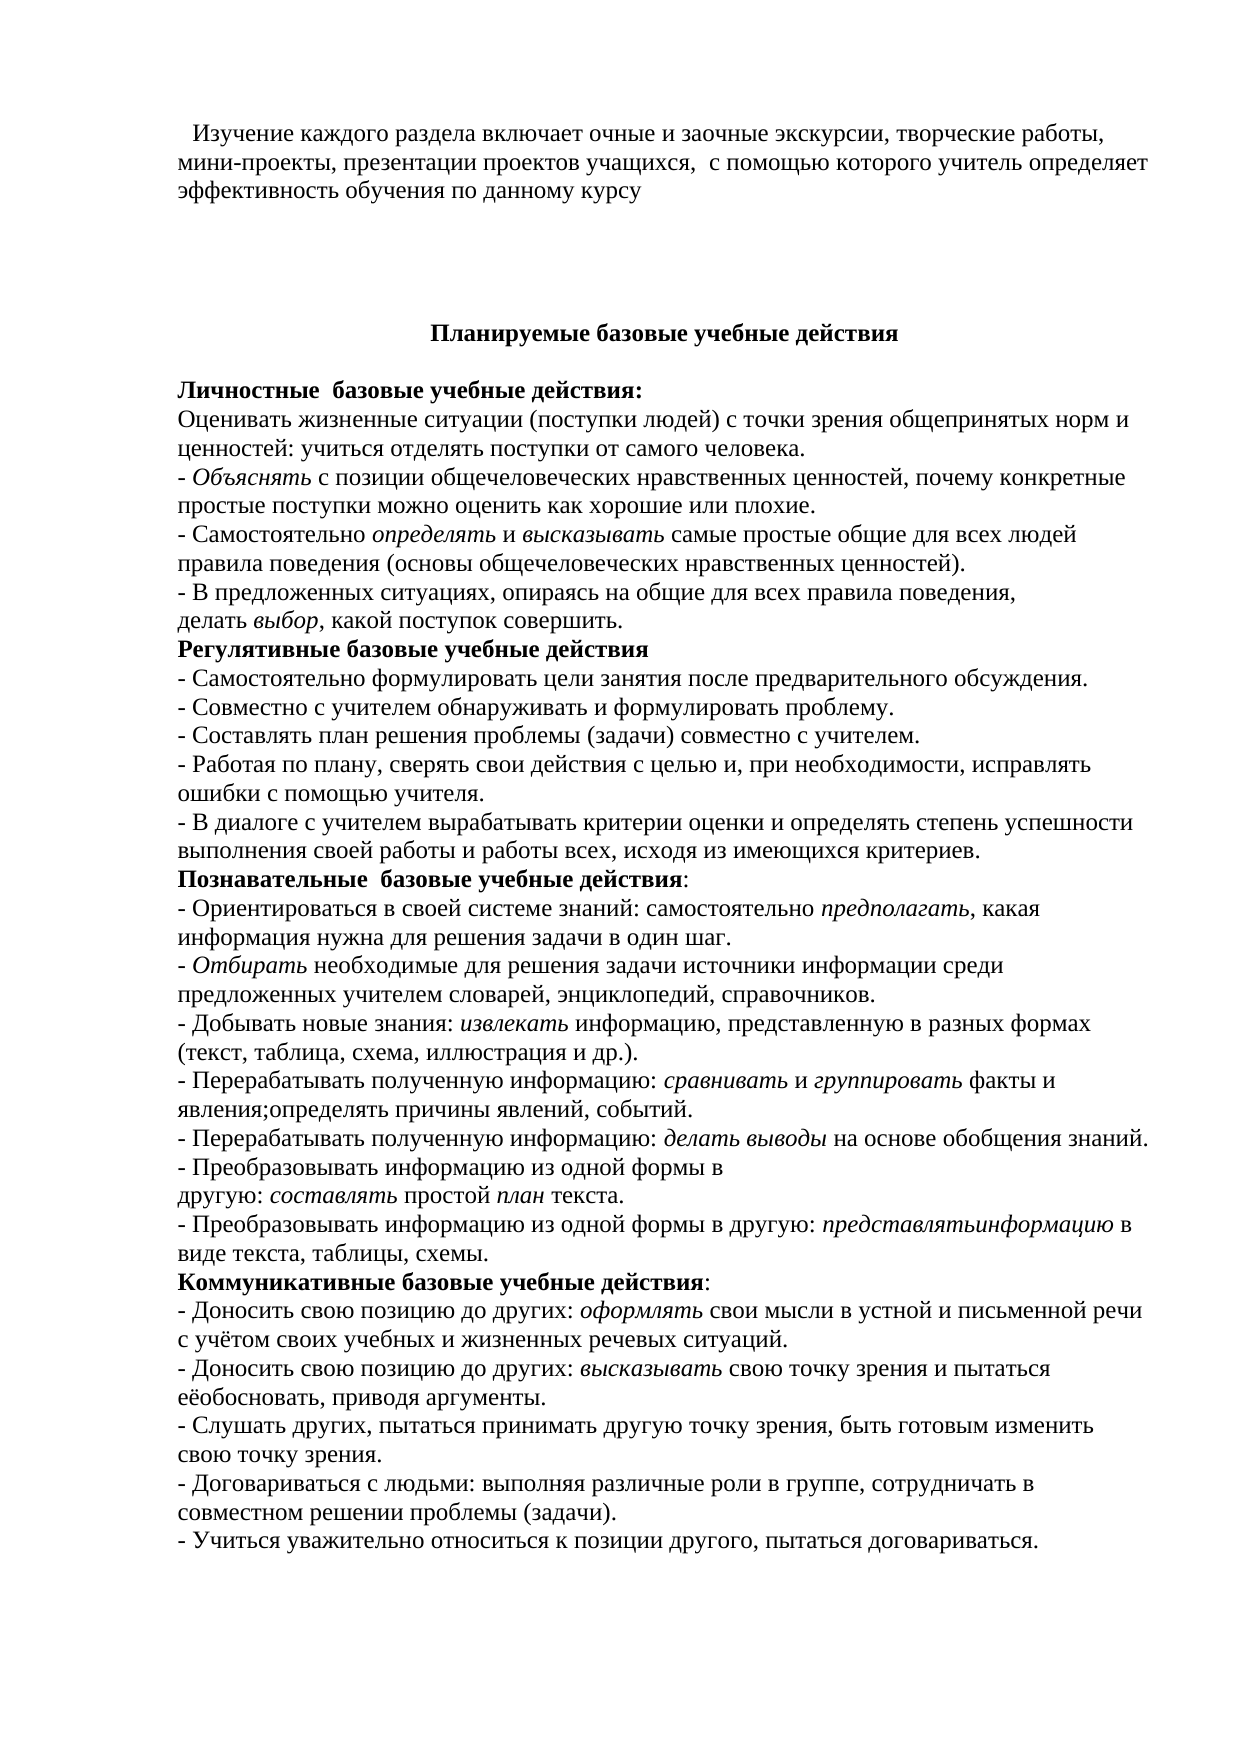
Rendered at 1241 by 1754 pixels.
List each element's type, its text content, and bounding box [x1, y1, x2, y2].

text Коммуникативные базовые учебные действия: [177, 1267, 1152, 1295]
text - Слушать других, пытаться принимать другую точку зрения, быть готовым изменить свою точку зрения. [177, 1410, 1152, 1468]
text Регулятивные базовые учебные действия [177, 634, 1152, 663]
text - Преобразовывать информацию из одной формы в другую: составлять простой план текста. [177, 1152, 1152, 1209]
text Оценивать жизненные ситуации (поступки людей) с точки зрения общепринятых норм и ценностей: учиться отделять поступки от самого человека. [177, 404, 1152, 462]
text - Преобразовывать информацию из одной формы в другую: представлятьинформацию в виде текста, таблицы, схемы. [177, 1209, 1152, 1267]
text - Договариваться с людьми: выполняя различные роли в группе, сотрудничать в совместном решении проблемы (задачи). [177, 1468, 1152, 1525]
text - Составлять план решения проблемы (задачи) совместно с учителем. [177, 720, 1152, 749]
text - Работая по плану, сверять свои действия с целью и, при необходимости, исправлять ошибки с помощью учителя. [177, 749, 1152, 807]
text - Доносить свою позицию до других: высказывать свою точку зрения и пытаться еёобосновать, приводя аргументы. [177, 1353, 1152, 1410]
text - Самостоятельно формулировать цели занятия после предварительного обсуждения. [177, 663, 1152, 692]
text - Объяснять с позиции общечеловеческих нравственных ценностей, почему конкретные простые поступки можно оценить как хорошие или плохие. [177, 462, 1152, 519]
text - В предложенных ситуациях, опираясь на общие для всех правила поведения, делать выбор, какой поступок совершить. [177, 577, 1152, 634]
text Личностные базовые учебные действия: [177, 375, 1152, 404]
text - Учиться уважительно относиться к позиции другого, пытаться договариваться. [177, 1525, 1152, 1554]
text Познавательные базовые учебные действия: [177, 864, 1152, 893]
text - В диалоге с учителем вырабатывать критерии оценки и определять степень успешности выполнения своей работы и работы всех, исходя из имеющихся критериев. [177, 807, 1152, 864]
text Планируемые базовые учебные действия [177, 318, 1152, 347]
text - Отбирать необходимые для решения задачи источники информации среди предложенных учителем словарей, энциклопедий, справочников. [177, 950, 1152, 1008]
text Изучение каждого раздела включает очные и заочные экскурсии, творческие работы, мини-проекты, презентации проектов учащихся, с помощью которого учитель определяет эффективность обучения по данному курсу [177, 118, 1152, 204]
text - Перерабатывать полученную информацию: делать выводы на основе обобщения знаний. [177, 1123, 1152, 1152]
text - Доносить свою позицию до других: оформлять свои мысли в устной и письменной речи с учётом своих учебных и жизненных речевых ситуаций. [177, 1295, 1152, 1353]
text - Перерабатывать полученную информацию: сравнивать и группировать факты и явления;определять причины явлений, событий. [177, 1065, 1152, 1123]
text - Ориентироваться в своей системе знаний: самостоятельно предполагать, какая информация нужна для решения задачи в один шаг. [177, 893, 1152, 950]
text - Совместно с учителем обнаруживать и формулировать проблему. [177, 692, 1152, 720]
text - Самостоятельно определять и высказывать самые простые общие для всех людей правила поведения (основы общечеловеческих нравственных ценностей). [177, 519, 1152, 577]
text - Добывать новые знания: извлекать информацию, представленную в разных формах (текст, таблица, схема, иллюстрация и др.). [177, 1008, 1152, 1065]
